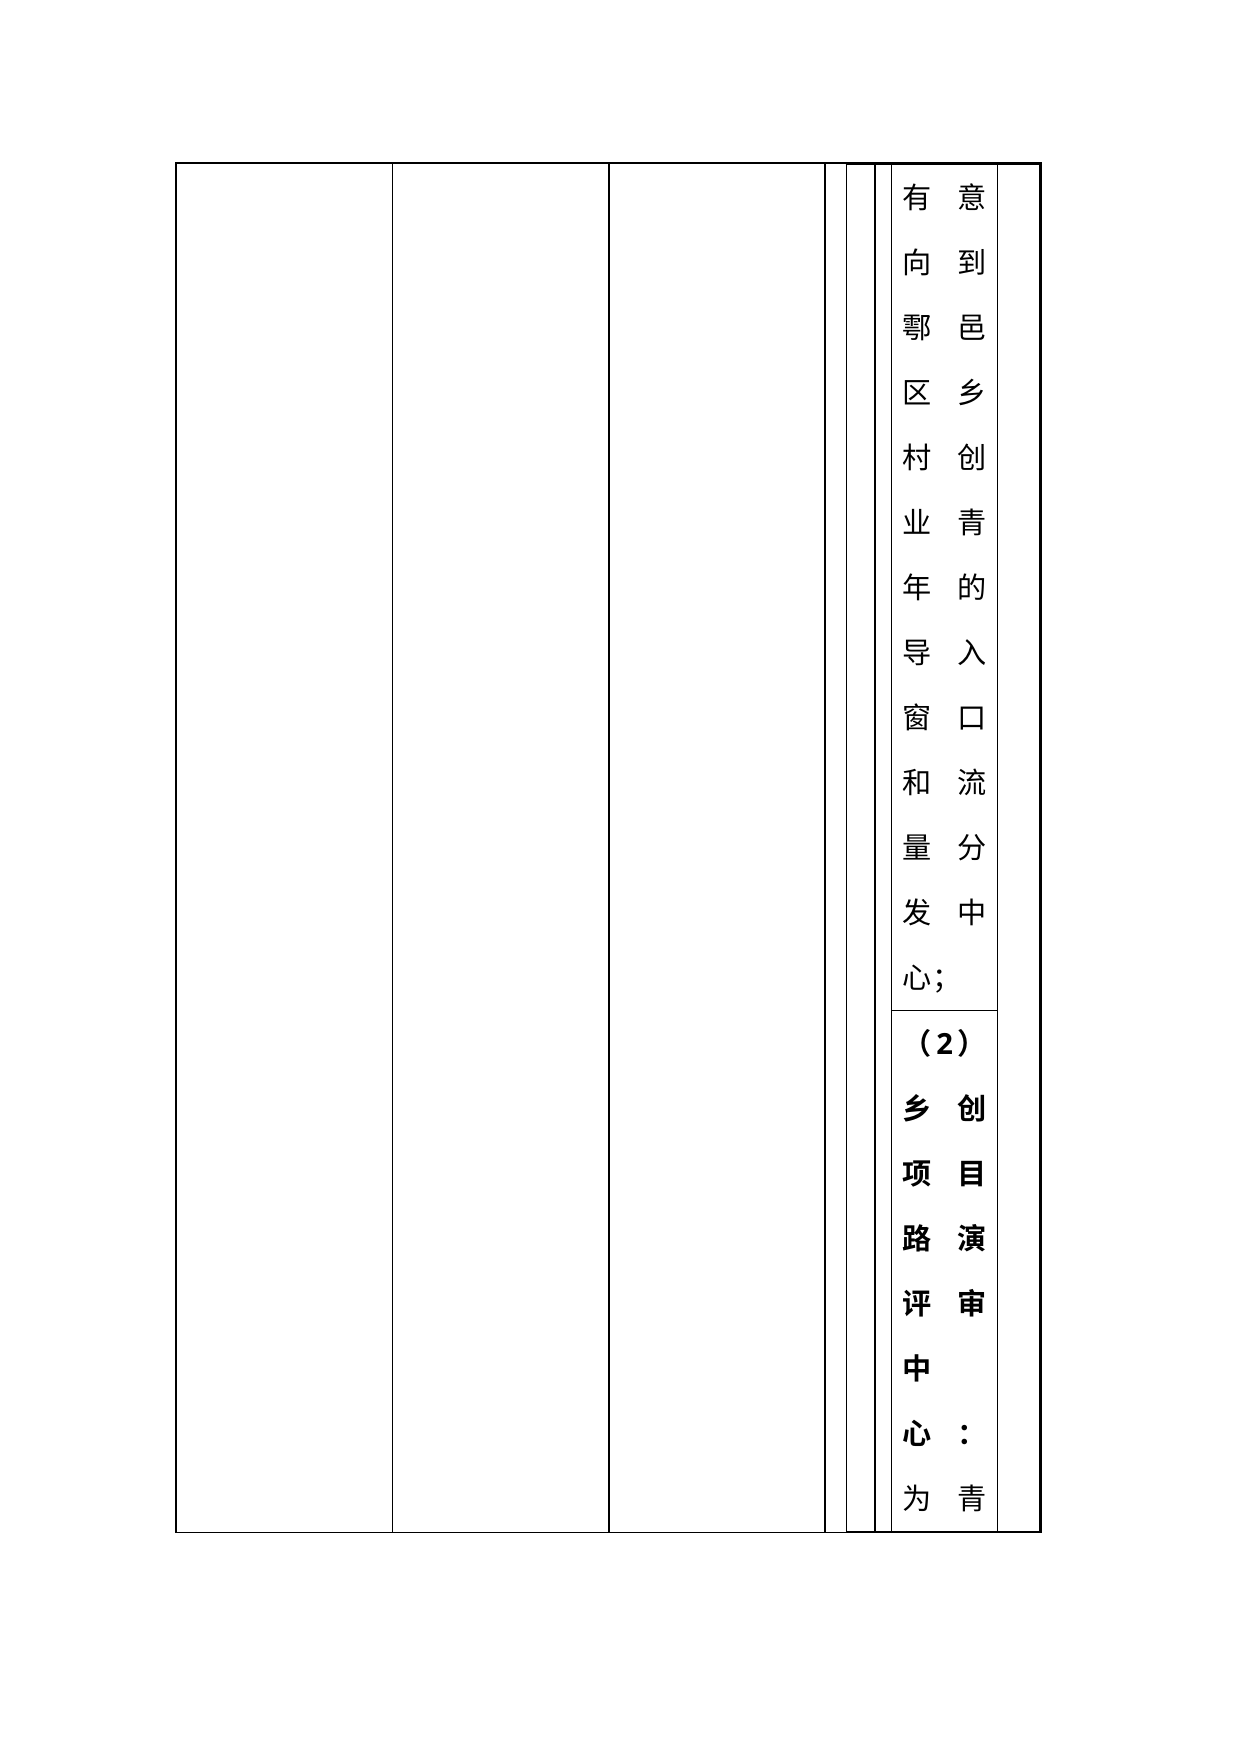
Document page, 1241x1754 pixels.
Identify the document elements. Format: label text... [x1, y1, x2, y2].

table_cell [177, 164, 392, 1532]
table_cell [892, 165, 997, 1010]
table_cell [892, 1011, 997, 1531]
table_cell [847, 165, 874, 1531]
table_cell [610, 164, 824, 1532]
table_cell [826, 164, 846, 1532]
table_cell [876, 165, 891, 1531]
table_cell 1 [393, 164, 608, 1532]
table_cell [998, 165, 1039, 1531]
